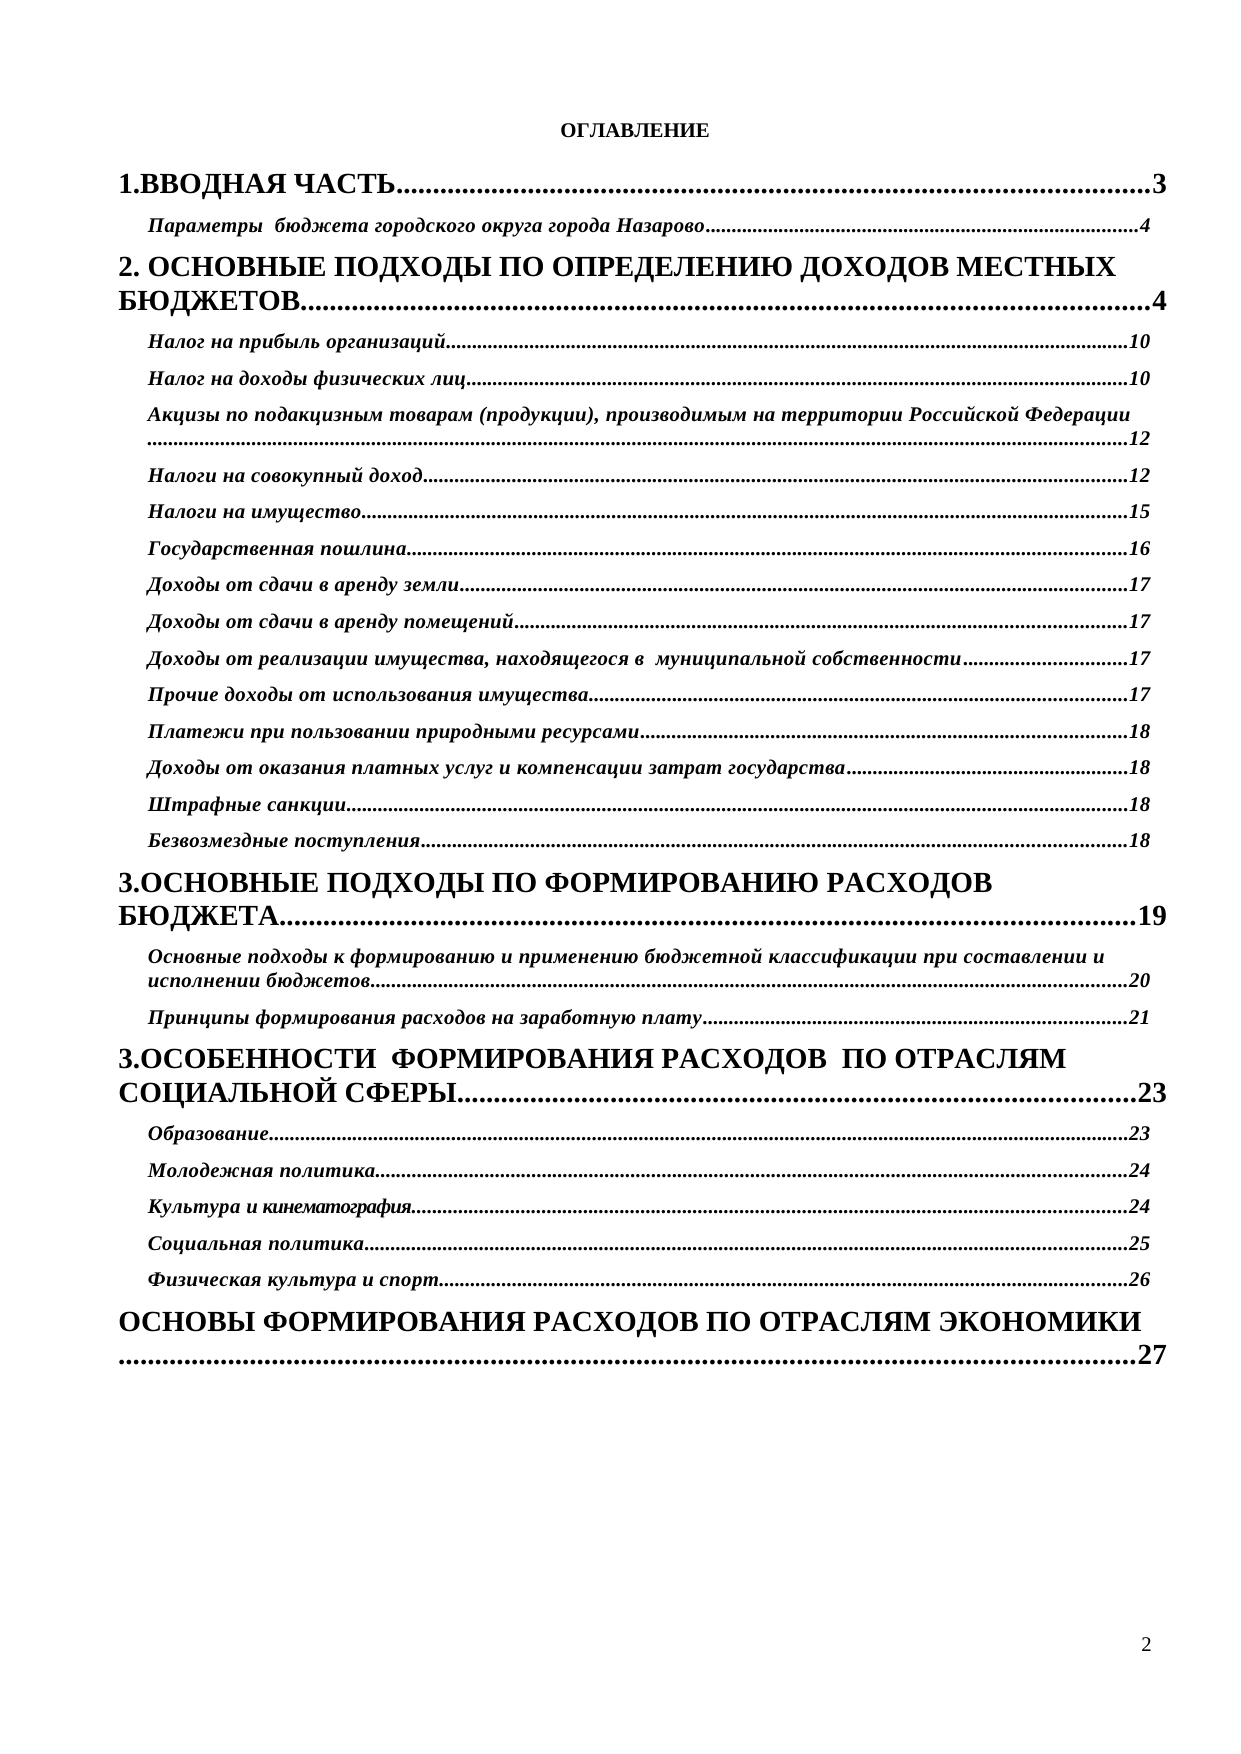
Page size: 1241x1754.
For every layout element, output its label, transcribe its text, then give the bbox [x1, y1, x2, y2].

text ОГЛАВЛЕНИЕ [118, 118, 1152, 142]
